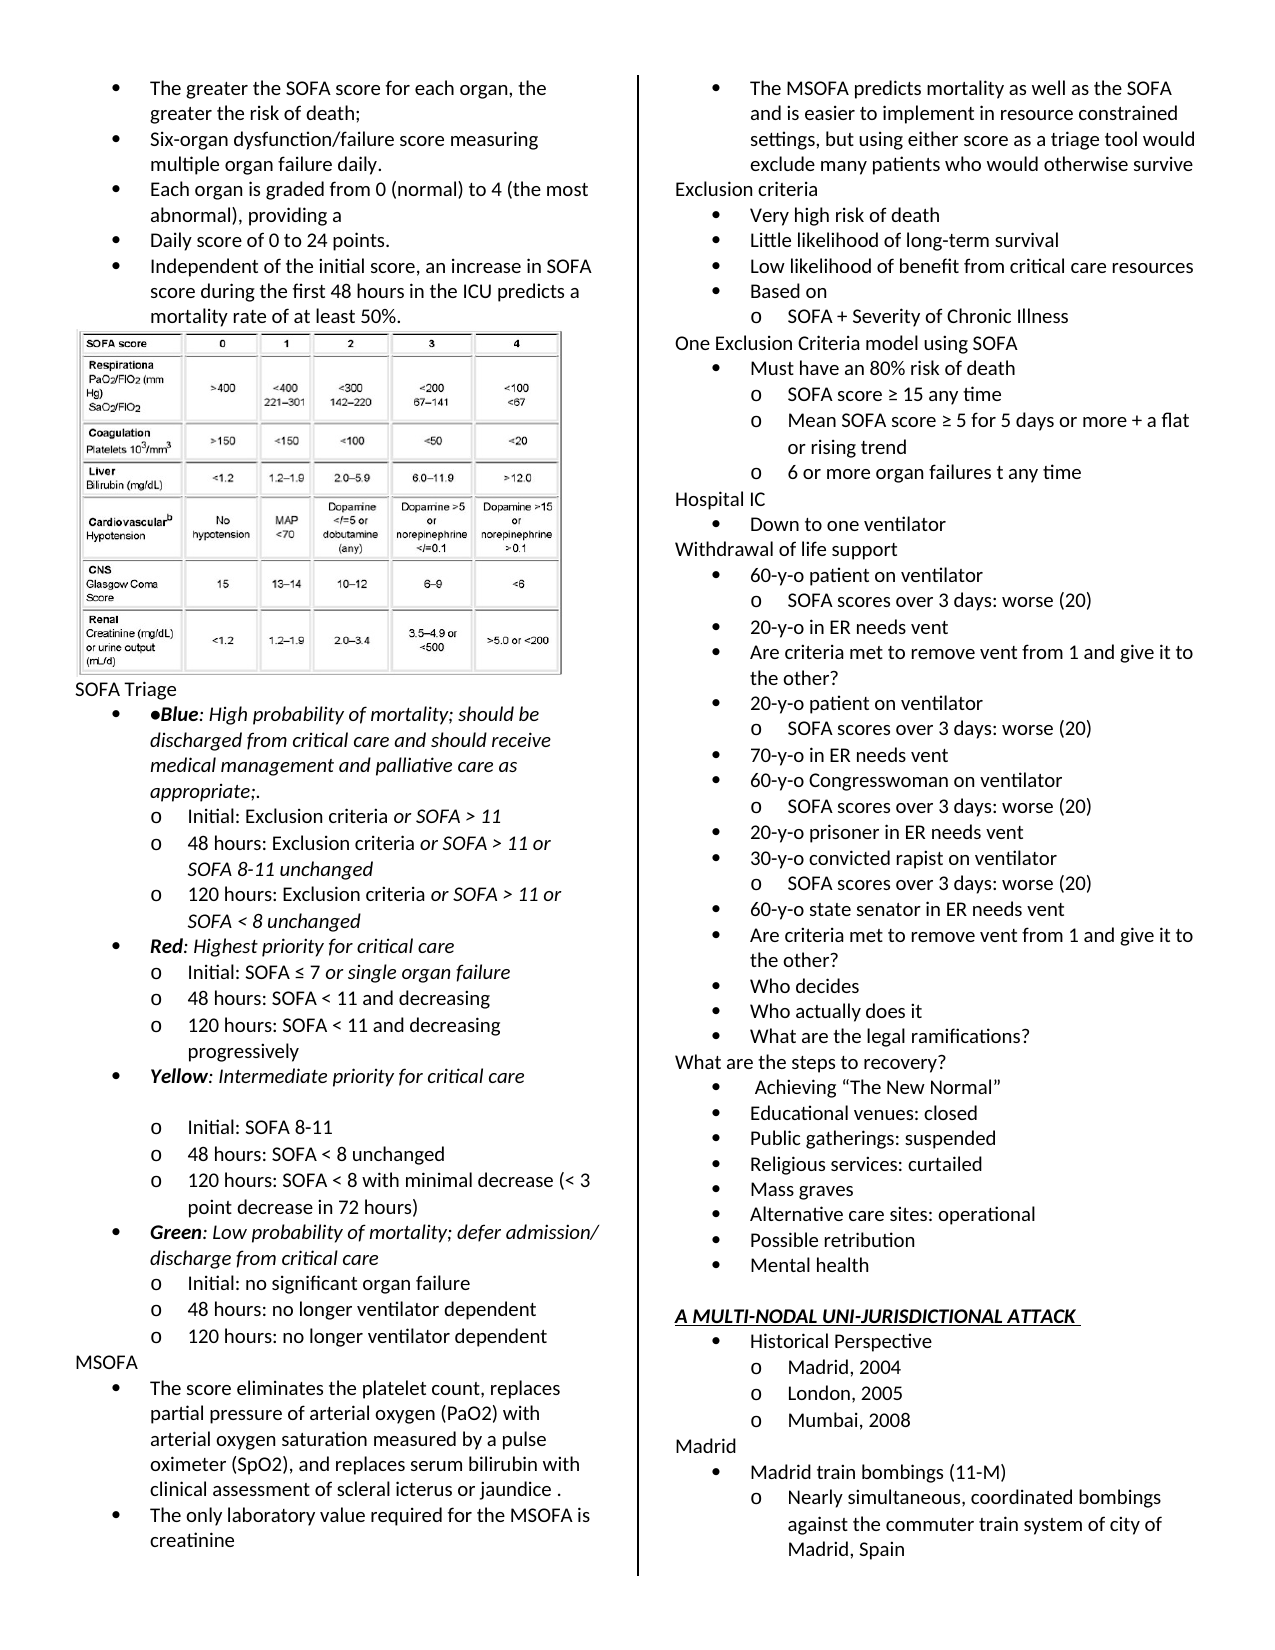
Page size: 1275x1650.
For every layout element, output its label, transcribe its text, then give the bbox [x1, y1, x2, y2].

list Educational venues: closed [712, 1100, 1200, 1125]
list 20-y-o in ER needs vent [712, 614, 1200, 639]
list 48 hours: SOFA < 8 unchanged [150, 1141, 600, 1167]
list The score eliminates the platelet count, replaces partial pressure of arterial oxygen (PaO2) with arterial oxygen saturation measured by a pulse oximeter (SpO2), and replaces serum bilirubin with clinical assessment of scleral icterus or jaundice . [112, 1375, 600, 1502]
text SOFA Triage [75, 676, 600, 702]
list Religious services: curtailed [712, 1151, 1200, 1176]
text Hospital IC [675, 486, 1200, 511]
list Nearly simultaneous, coordinated bombings against the commuter train system of city of Madrid, Spain [750, 1484, 1200, 1562]
list Yellow: Intermediate priority for critical care [112, 1064, 600, 1114]
list Must have an 80% risk of death [712, 356, 1200, 381]
list 48 hours: SOFA < 11 and decreasing [150, 985, 600, 1012]
list Initial: SOFA 8-11 [150, 1114, 600, 1141]
text What are the steps to recovery? [675, 1049, 1200, 1074]
list Based on [712, 278, 1200, 304]
list The only laboratory value required for the MSOFA is creatinine [112, 1502, 600, 1553]
list SOFA scores over 3 days: worse (20) [750, 870, 1200, 897]
list Down to one ventilator [712, 511, 1200, 537]
list Daily score of 0 to 24 points. [112, 227, 600, 253]
list Who actually does it [712, 998, 1200, 1024]
list SOFA scores over 3 days: worse (20) [750, 716, 1200, 742]
list Madrid, 2004 [750, 1354, 1200, 1381]
list Mental health [712, 1252, 1200, 1278]
list Six-organ dysfunction/failure score measuring multiple organ failure daily. [112, 126, 600, 177]
list SOFA score ≥ 15 any time [750, 381, 1200, 407]
list Initial: Exclusion criteria or SOFA > 11 [150, 803, 600, 830]
list Low likelihood of benefit from critical care resources [712, 253, 1200, 278]
list Achieving “The New Normal” [712, 1074, 1200, 1100]
list Madrid train bombings (11-M) [712, 1459, 1200, 1484]
list Initial: SOFA ≤ 7 or single organ failure [150, 959, 600, 985]
list Alternative care sites: operational [712, 1202, 1200, 1227]
list 60-y-o Congresswoman on ventilator [712, 767, 1200, 793]
text Exclusion criteria [675, 177, 1200, 202]
list What are the legal ramifications? [712, 1024, 1200, 1049]
list Green: Low probability of mortality; defer admission/ discharge from critical care [112, 1219, 600, 1270]
list •Blue: High probability of mortality; should be discharged from critical care and should receive medical management and palliative care as appropriate;. [112, 702, 600, 803]
list 20-y-o prisoner in ER needs vent [712, 819, 1200, 845]
list Each organ is graded from 0 (normal) to 4 (the most abnormal), providing a [112, 177, 600, 227]
list Very high risk of death [712, 202, 1200, 227]
list 120 hours: SOFA < 11 and decreasing progressively [150, 1012, 600, 1064]
list 60-y-o state senator in ER needs vent [712, 897, 1200, 922]
list 120 hours: no longer ventilator dependent [150, 1323, 600, 1349]
list 6 or more organ failures t any time [750, 459, 1200, 486]
list Red: Highest priority for critical care [112, 933, 600, 959]
list Are criteria met to remove vent from 1 and give it to the other? [712, 922, 1200, 973]
list Possible retribution [712, 1227, 1200, 1252]
list Mumbai, 2008 [750, 1407, 1200, 1433]
list The greater the SOFA score for each organ, the greater the risk of death; [112, 75, 600, 126]
list Historical Perspective [712, 1329, 1200, 1354]
list Little likelihood of long-term survival [712, 227, 1200, 253]
list The MSOFA predicts mortality as well as the SOFA and is easier to implement in resource constrained settings, but using either score as a triage tool would exclude many patients who would otherwise survive [712, 75, 1200, 177]
list Mass graves [712, 1176, 1200, 1202]
text One Exclusion Criteria model using SOFA [675, 330, 1200, 356]
list 30-y-o convicted rapist on ventilator [712, 845, 1200, 870]
list 48 hours: Exclusion criteria or SOFA > 11 or SOFA 8-11 unchanged [150, 830, 600, 882]
list Are criteria met to remove vent from 1 and give it to the other? [712, 639, 1200, 690]
list SOFA scores over 3 days: worse (20) [750, 587, 1200, 614]
list SOFA scores over 3 days: worse (20) [750, 793, 1200, 819]
list Who decides [712, 973, 1200, 998]
list 120 hours: SOFA < 8 with minimal decrease (< 3 point decrease in 72 hours) [150, 1167, 600, 1219]
list 70-y-o in ER needs vent [712, 742, 1200, 767]
text Madrid [675, 1433, 1200, 1459]
list 120 hours: Exclusion criteria or SOFA > 11 or SOFA < 8 unchanged [150, 882, 600, 933]
list 20-y-o patient on ventilator [712, 690, 1200, 716]
list 60-y-o patient on ventilator [712, 562, 1200, 587]
list Initial: no significant organ failure [150, 1270, 600, 1297]
list Public gatherings: suspended [712, 1125, 1200, 1151]
text A MULTI-NODAL UNI-JURISDICTIONAL ATTACK [675, 1303, 1200, 1329]
list SOFA + Severity of Chronic Illness [750, 304, 1200, 330]
list Mean SOFA score ≥ 5 for 5 days or more + a flat or rising trend [750, 407, 1200, 459]
picture [75, 329, 563, 677]
list Independent of the initial score, an increase in SOFA score during the first 48 hours in the ICU predicts a mortality rate of at least 50%. [112, 253, 600, 329]
list London, 2005 [750, 1381, 1200, 1407]
text MSOFA [75, 1349, 600, 1375]
text Withdrawal of life support [675, 537, 1200, 562]
list 48 hours: no longer ventilator dependent [150, 1297, 600, 1323]
